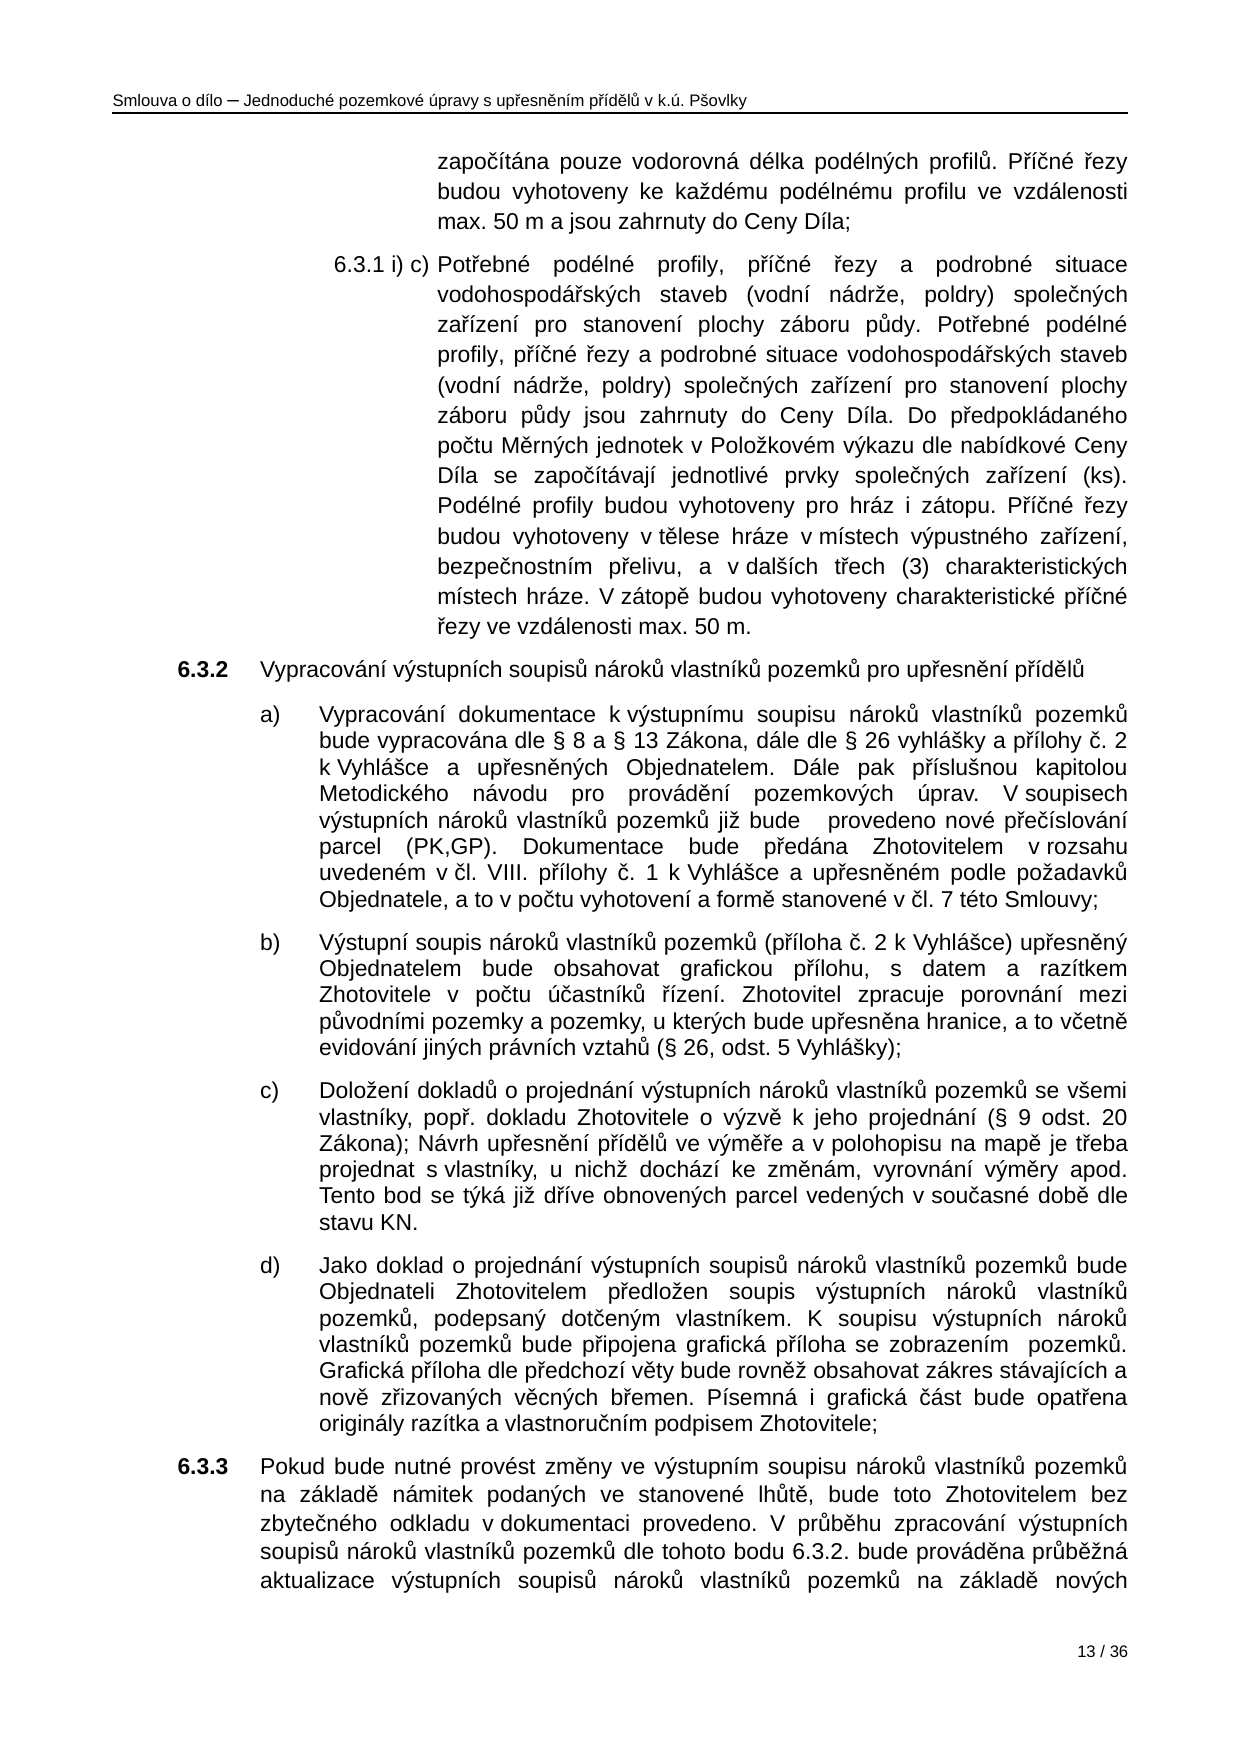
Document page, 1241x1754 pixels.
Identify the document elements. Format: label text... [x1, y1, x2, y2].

list Potřebné podélné profily, příčné řezy a podrobné situace vodohospodářských staveb (vodní nádrže, poldry) společných zařízení pro stanovení plochy záboru půdy. Potřebné podélné profily, příčné řezy a podrobné situace vodohospodářských staveb (vodní nádrže, poldry) společných zařízení pro stanovení plochy záboru půdy jsou zahrnuty do Ceny Díla. Do předpokládaného počtu Měrných jednotek v Položkovém výkazu dle nabídkové Ceny Díla se započítávají jednotlivé prvky společných zařízení (ks). Podélné profily budou vyhotoveny pro hráz i zátopu. Příčné řezy budou vyhotoveny v tělese hráze v místech výpustného zařízení, bezpečnostním přelivu, a v dalších třech (3) charakteristických místech hráze. V zátopě budou vyhotoveny charakteristické příčné řezy ve vzdálenosti max. 50 m. [334, 251, 1128, 640]
list Výstupní soupis nároků vlastníků pozemků (příloha č. 2 k Vyhlášce) upřesněný Objednatelem bude obsahovat grafickou přílohu, s datem a razítkem Zhotovitele v počtu účastníků řízení. Zhotovitel zpracuje porovnání mezi původními pozemky a pozemky, u kterých bude upřesněna hranice, a to včetně evidování jiných právních vztahů (§ 26, odst. 5 Vyhlášky); [260, 929, 1128, 1060]
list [334, 148, 1128, 234]
list Doložení dokladů o projednání výstupních nároků vlastníků pozemků se všemi vlastníky, popř. dokladu Zhotovitele o výzvě k jeho projednání (§ 9 odst. 20 Zákona); Návrh upřesnění přídělů ve výměře a v polohopisu na mapě je třeba projednat s vlastníky, u nichž dochází ke změnám, vyrovnání výměry apod. Tento bod se týká již dříve obnovených parcel vedených v současné době dle stavu KN. [260, 1077, 1128, 1235]
list Jako doklad o projednání výstupních soupisů nároků vlastníků pozemků bude Objednateli Zhotovitelem předložen soupis výstupních nároků vlastníků pozemků, podepsaný dotčeným vlastníkem. K soupisu výstupních nároků vlastníků pozemků bude připojena grafická příloha se zobrazením pozemků. Grafická příloha dle předchozí věty bude rovněž obsahovat zákres stávajících a nově zřizovaných věcných břemen. Písemná i grafická část bude opatřena originály razítka a vlastnoručním podpisem Zhotovitele; [260, 1252, 1128, 1436]
text Vypracování výstupních soupisů nároků vlastníků pozemků pro upřesnění přídělů [177, 656, 1128, 682]
list Vypracování dokumentace k výstupnímu soupisu nároků vlastníků pozemků bude vypracována dle § 8 a § 13 Zákona, dále dle § 26 vyhlášky a přílohy č. 2 k Vyhlášce a upřesněných Objednatelem. Dále pak příslušnou kapitolou Metodického návodu pro provádění pozemkových úprav. V soupisech výstupních nároků vlastníků pozemků již bude provedeno nové přečíslování parcel (PK,GP). Dokumentace bude předána Zhotovitelem v rozsahu uvedeném v čl. VIII. přílohy č. 1 k Vyhlášce a upřesněném podle požadavků Objednatele, a to v počtu vyhotovení a formě stanovené v čl. 7 této Smlouvy; [260, 701, 1128, 912]
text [177, 1453, 1128, 1593]
